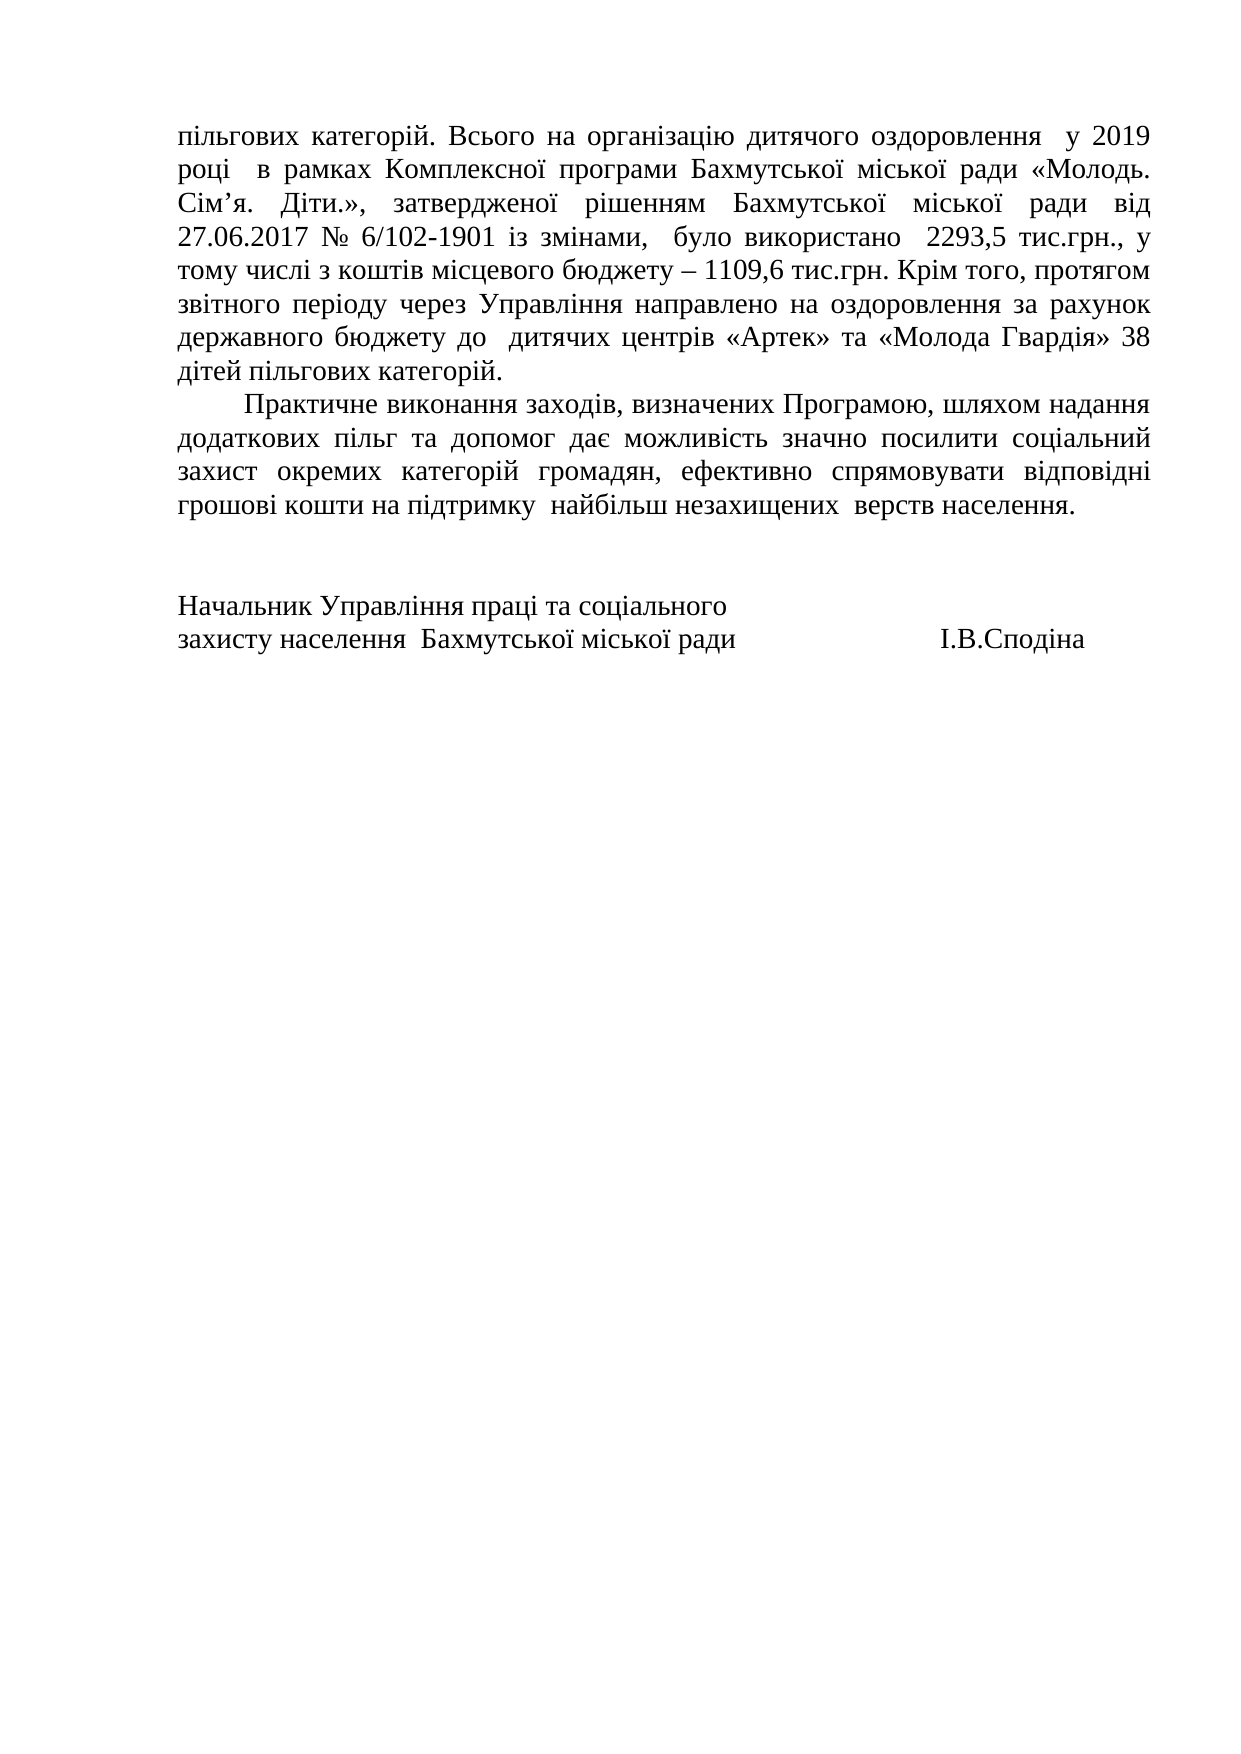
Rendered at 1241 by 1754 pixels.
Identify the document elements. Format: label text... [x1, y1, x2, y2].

text захисту населення Бахмутської міської ради І.В.Сподіна [177, 621, 1152, 655]
text Начальник Управління праці та соціального [177, 588, 1152, 621]
text Практичне виконання заходів, визначених Програмою, шляхом надання додаткових пільг та допомог дає можливість значно посилити соціальний захист окремих категорій громадян, ефективно спрямовувати відповідні грошові кошти на підтримку найбільш незахищених верств населення. [177, 386, 1152, 521]
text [177, 118, 1152, 386]
